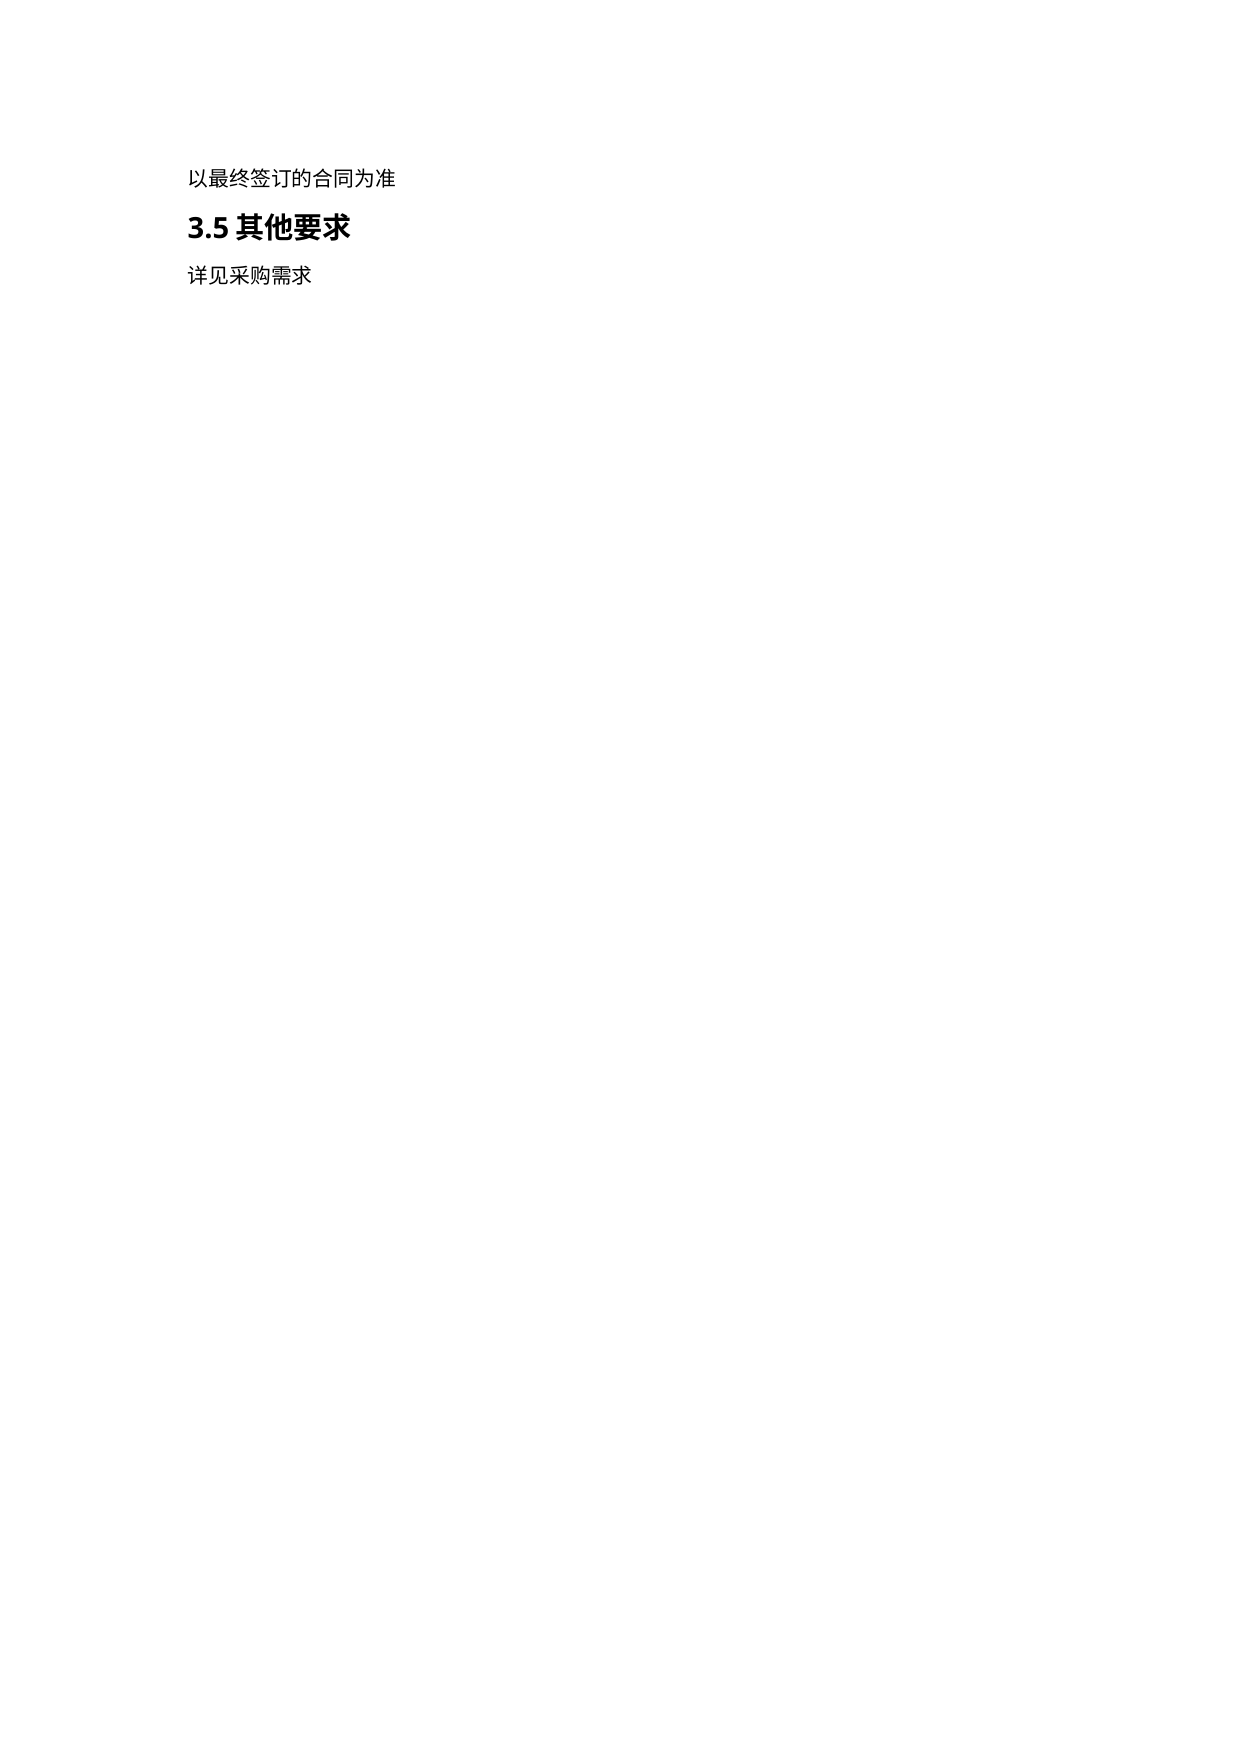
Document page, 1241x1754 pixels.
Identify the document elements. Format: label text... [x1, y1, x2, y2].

text 详见采购需求 [187, 259, 1053, 292]
text 以最终签订的合同为准 [187, 162, 1053, 194]
text 3.5其他要求 [187, 194, 1053, 259]
